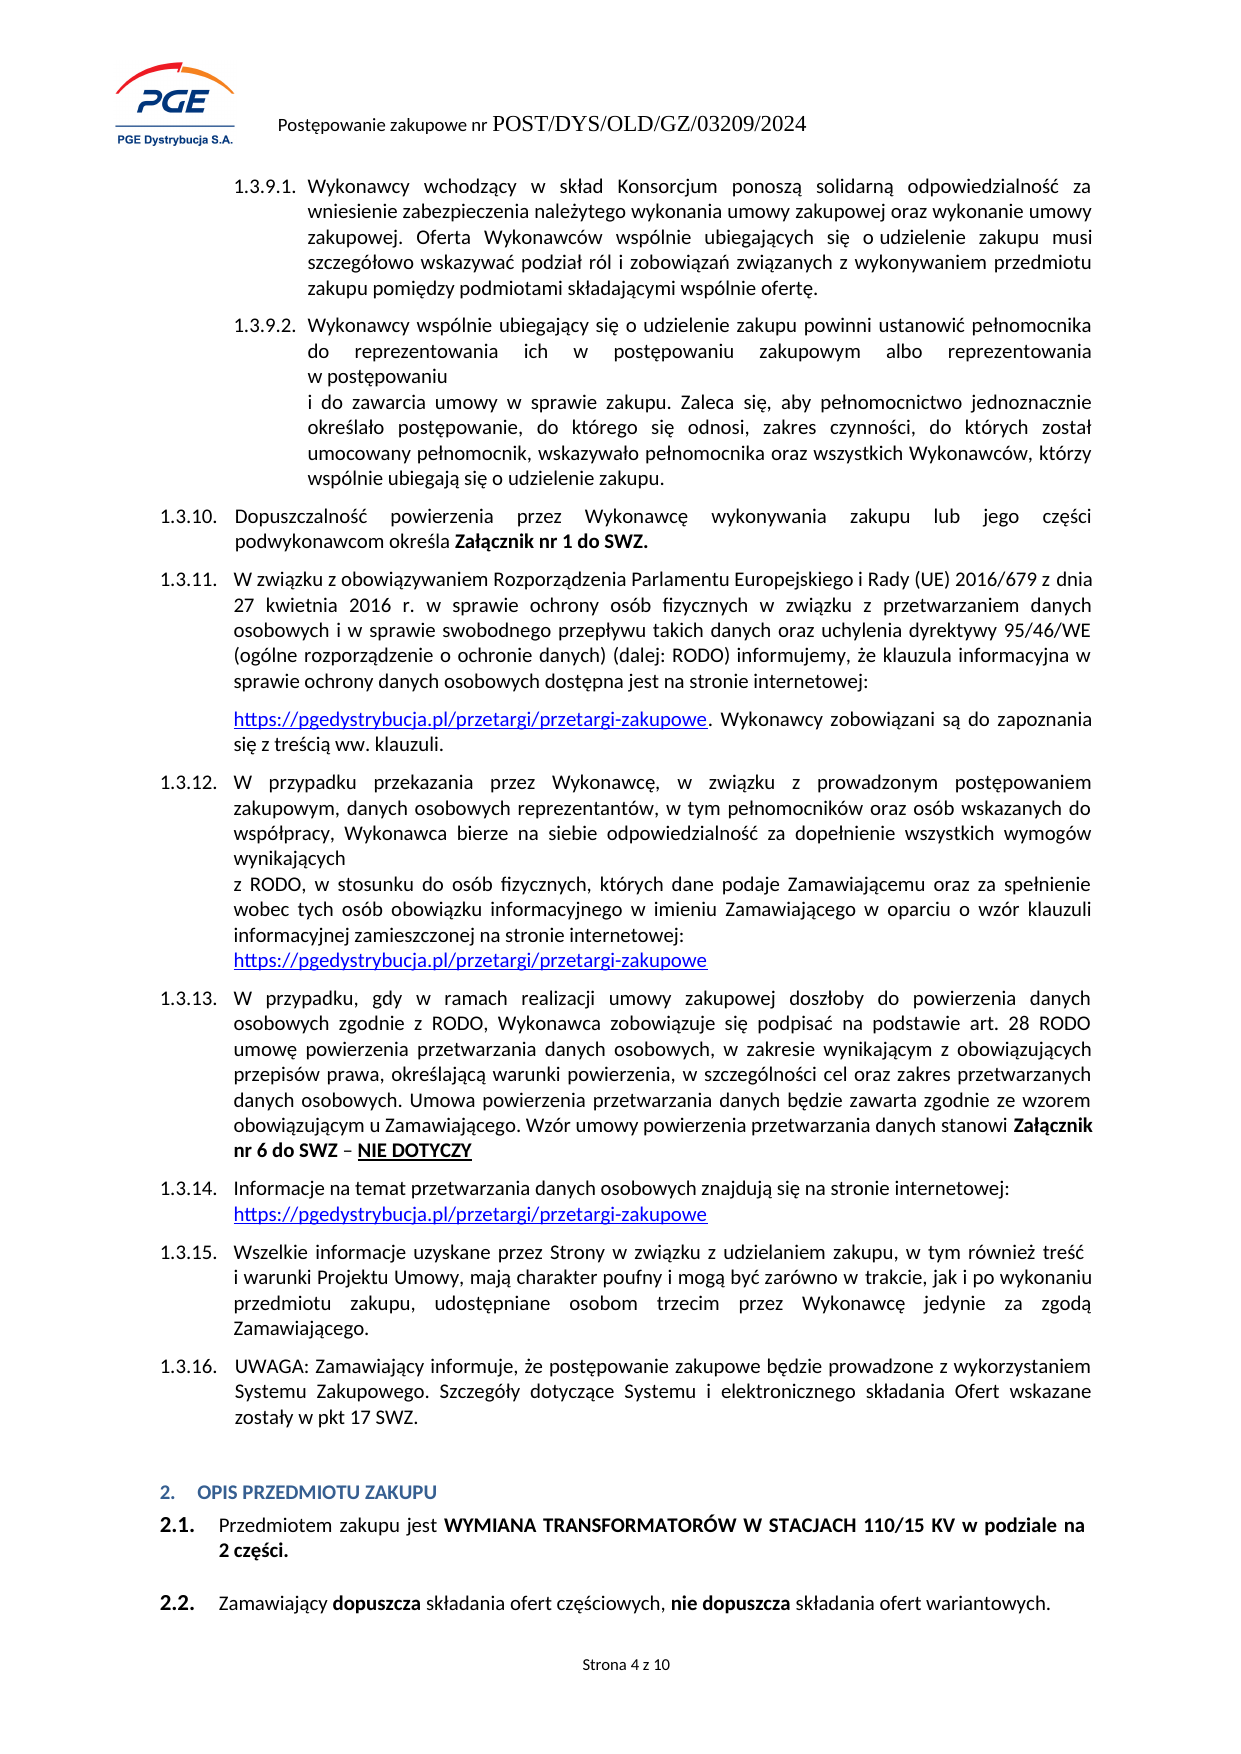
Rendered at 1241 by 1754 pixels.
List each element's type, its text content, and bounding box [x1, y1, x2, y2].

list UWAGA: Zamawiający informuje, że postępowanie zakupowe będzie prowadzone z wykorzystaniem Systemu Zakupowego. Szczegóły dotyczące Systemu i elektronicznego składania Ofert wskazane zostały w pkt 17 SWZ. [159, 1353, 1093, 1429]
list Informacje na temat przetwarzania danych osobowych znajdują się na stronie internetowej: [159, 1176, 1093, 1201]
list W przypadku, gdy w ramach realizacji umowy zakupowej doszłoby do powierzenia danych osobowych zgodnie z RODO, Wykonawca zobowiązuje się podpisać na podstawie art. 28 RODO umowę powierzenia przetwarzania danych osobowych, w zakresie wynikającym z obowiązujących przepisów prawa, określającą warunki powierzenia, w szczególności cel oraz zakres przetwarzanych danych osobowych. Umowa powierzenia przetwarzania danych będzie zawarta zgodnie ze wzorem obowiązującym u Zamawiającego. Wzór umowy powierzenia przetwarzania danych stanowi Załącznik nr 6 do SWZ – NIE DOTYCZY [159, 985, 1093, 1163]
list Przedmiotem zakupu jest WYMIANA TRANSFORMATORÓW W STACJACH 110/15 KV w podziale na 2 części. [159, 1510, 1093, 1563]
list Wykonawcy wchodzący w skład Konsorcjum ponoszą solidarną odpowiedzialność za wniesienie zabezpieczenia należytego wykonania umowy zakupowej oraz wykonanie umowy zakupowej. Oferta Wykonawców wspólnie ubiegających się o udzielenie zakupu musi szczegółowo wskazywać podział ról i zobowiązań związanych z wykonywaniem przedmiotu zakupu pomiędzy podmiotami składającymi wspólnie ofertę. [233, 173, 1093, 300]
list https://pgedystrybucja.pl/przetargi/przetargi-zakupowe [233, 1201, 1093, 1226]
list W związku z obowiązywaniem Rozporządzenia Parlamentu Europejskiego i Rady (UE) 2016/679 z dnia 27 kwietnia 2016 r. w sprawie ochrony osób fizycznych w związku z przetwarzaniem danych osobowych i w sprawie swobodnego przepływu takich danych oraz uchylenia dyrektywy 95/46/WE (ogólne rozporządzenie o ochronie danych) (dalej: RODO) informujemy, że klauzula informacyjna w sprawie ochrony danych osobowych dostępna jest na stronie internetowej: [159, 566, 1093, 693]
list Zamawiający dopuszcza składania ofert częściowych, nie dopuszcza składania ofert wariantowych. [159, 1588, 1093, 1617]
list Wykonawcy wspólnie ubiegający się o udzielenie zakupu powinni ustanowić pełnomocnika do reprezentowania ich w postępowaniu zakupowym albo reprezentowania w postępowaniu i do zawarcia umowy w sprawie zakupu. Zaleca się, aby pełnomocnictwo jednoznacznie określało postępowanie, do którego się odnosi, zakres czynności, do których został umocowany pełnomocnik, wskazywało pełnomocnika oraz wszystkich Wykonawców, którzy wspólnie ubiegają się o udzielenie zakupu. [233, 313, 1093, 491]
list https://pgedystrybucja.pl/przetargi/przetargi-zakupowe. Wykonawcy zobowiązani są do zapoznania się z treścią ww. klauzuli. [233, 706, 1093, 757]
list Wszelkie informacje uzyskane przez Strony w związku z udzielaniem zakupu, w tym również treść i warunki Projektu Umowy, mają charakter poufny i mogą być zarówno w trakcie, jak i po wykonaniu przedmiotu zakupu, udostępniane osobom trzecim przez Wykonawcę jedynie za zgodą Zamawiającego. [159, 1239, 1093, 1341]
subtitle OPIS PRZEDMIOTU ZAKUPU [159, 1479, 1093, 1505]
list Dopuszczalność powierzenia przez Wykonawcę wykonywania zakupu lub jego części podwykonawcom określa Załącznik nr 1 do SWZ. [159, 503, 1093, 554]
picture [113, 60, 237, 148]
list W przypadku przekazania przez Wykonawcę, w związku z prowadzonym postępowaniem zakupowym, danych osobowych reprezentantów, w tym pełnomocników oraz osób wskazanych do współpracy, Wykonawca bierze na siebie odpowiedzialność za dopełnienie wszystkich wymogów wynikających z RODO, w stosunku do osób fizycznych, których dane podaje Zamawiającemu oraz za spełnienie wobec tych osób obowiązku informacyjnego w imieniu Zamawiającego w oparciu o wzór klauzuli informacyjnej zamieszczonej na stronie internetowej: [159, 769, 1093, 947]
list https://pgedystrybucja.pl/przetargi/przetargi-zakupowe [197, 947, 1093, 973]
